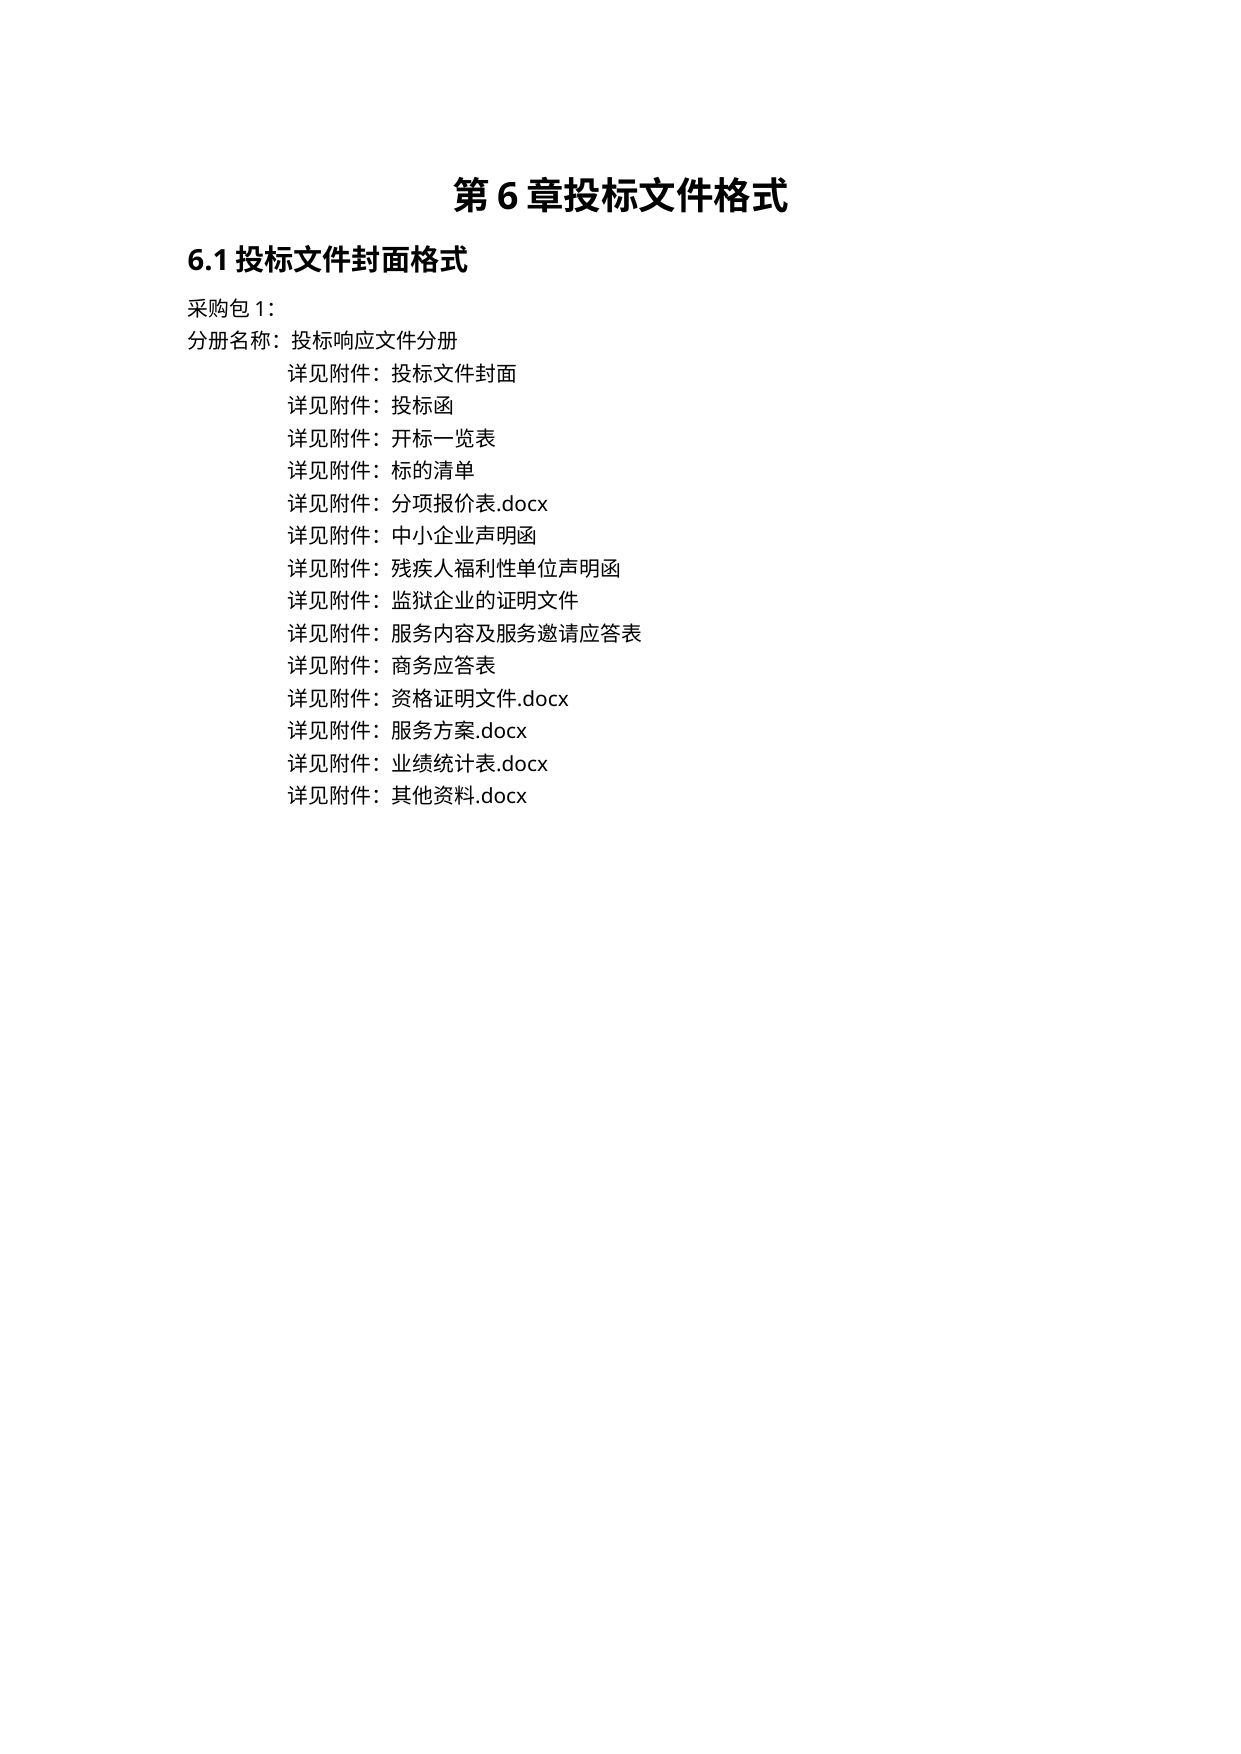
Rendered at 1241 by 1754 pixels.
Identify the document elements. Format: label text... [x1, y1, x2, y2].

text 分册名称：投标响应文件分册 [187, 324, 1053, 357]
text 详见附件：业绩统计表.docx [187, 747, 1053, 779]
text 详见附件：资格证明文件.docx [187, 682, 1053, 714]
text 详见附件：中小企业声明函 [187, 519, 1053, 552]
text 详见附件：残疾人福利性单位声明函 [187, 552, 1053, 584]
text 采购包1： [187, 292, 1053, 324]
text 详见附件：服务内容及服务邀请应答表 [187, 617, 1053, 649]
text 详见附件：分项报价表.docx [187, 487, 1053, 519]
text 详见附件：监狱企业的证明文件 [187, 584, 1053, 617]
text 第6章投标文件格式 [187, 162, 1053, 227]
text 详见附件：开标一览表 [187, 422, 1053, 454]
text 详见附件：投标文件封面 [187, 357, 1053, 389]
text 详见附件：商务应答表 [187, 649, 1053, 682]
text 详见附件：其他资料.docx [187, 779, 1053, 812]
text 详见附件：服务方案.docx [187, 714, 1053, 747]
text 详见附件：投标函 [187, 389, 1053, 422]
text 详见附件：标的清单 [187, 454, 1053, 487]
text 6.1投标文件封面格式 [187, 227, 1053, 292]
